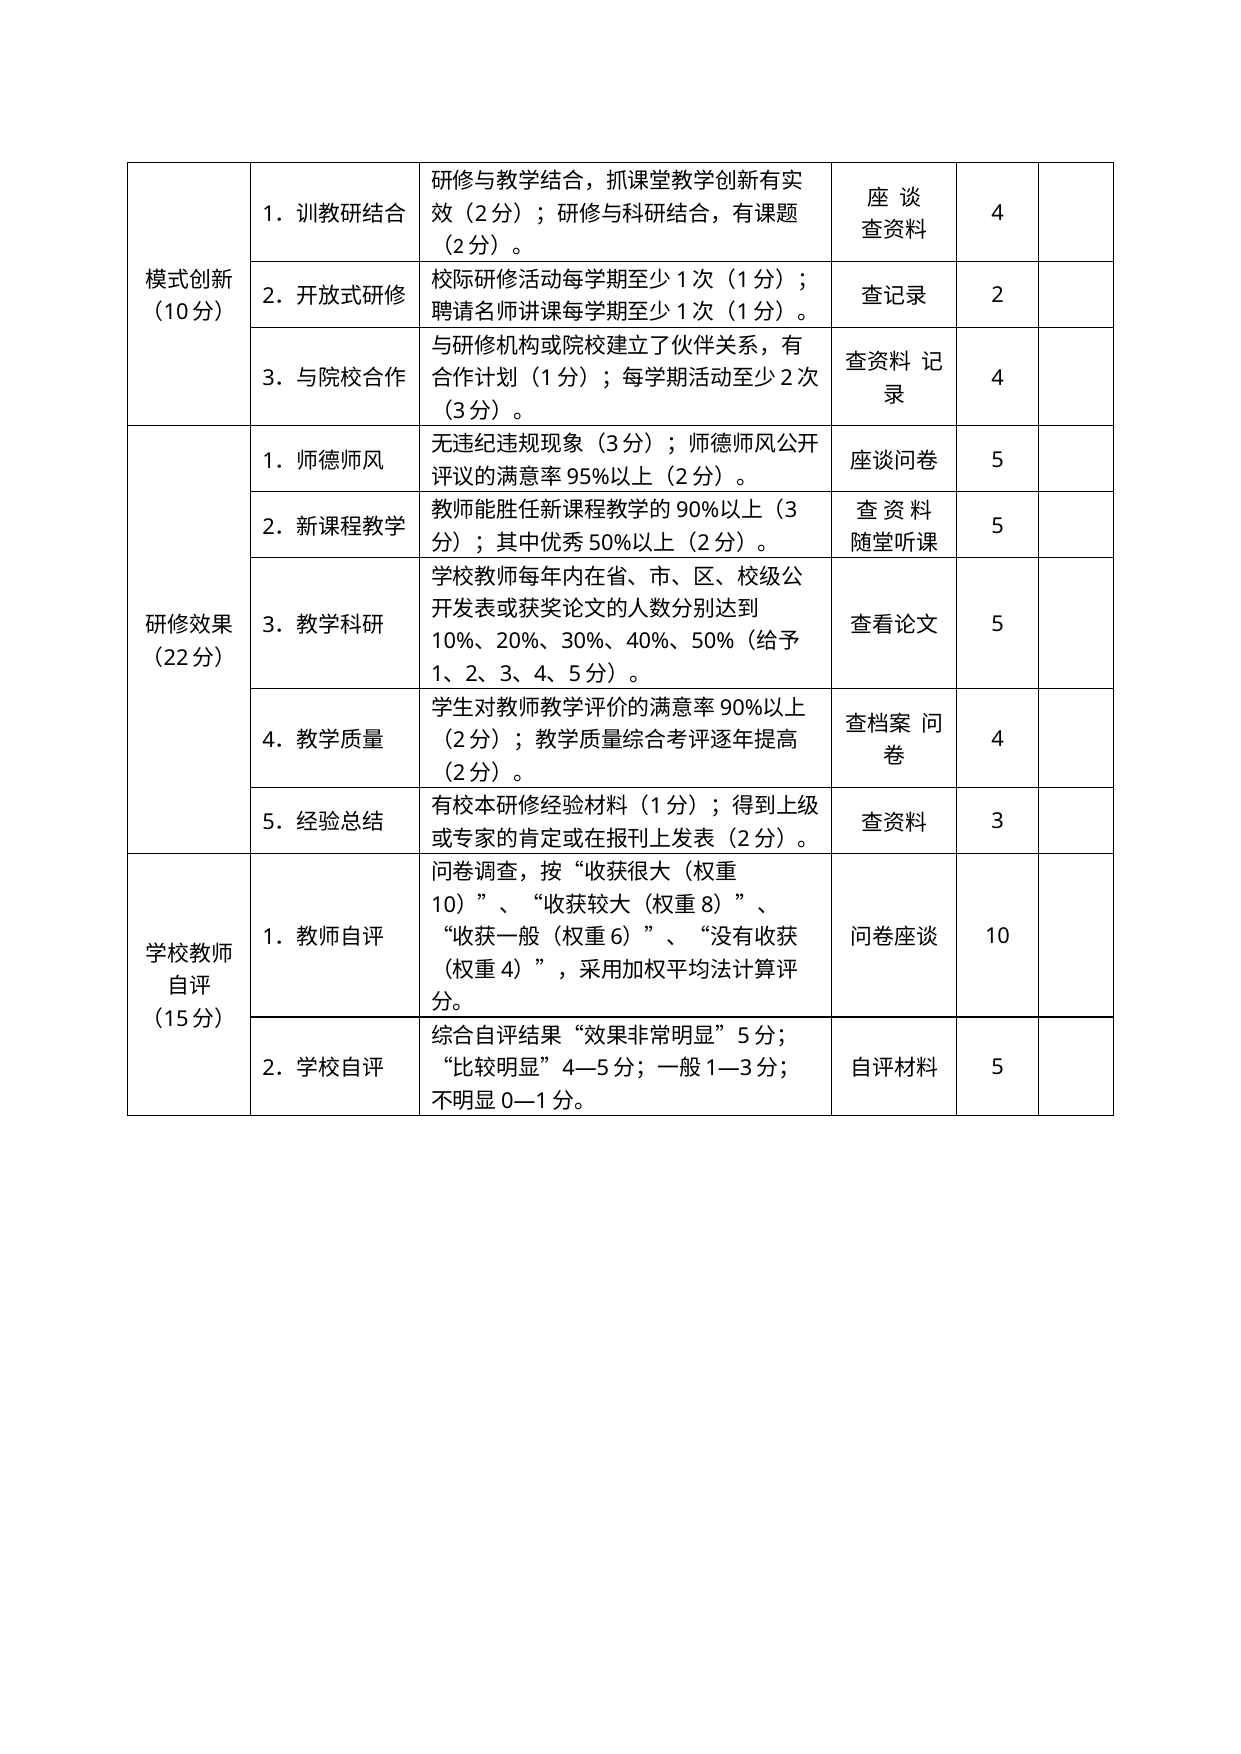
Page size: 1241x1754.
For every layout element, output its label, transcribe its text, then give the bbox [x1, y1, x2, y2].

table_cell 查资料 记 录 [832, 328, 956, 425]
table_cell 4 [957, 328, 1038, 425]
table_cell [1039, 558, 1113, 688]
table_cell 3 [957, 788, 1038, 853]
table_cell 查 资 料 随堂听课 [832, 492, 956, 557]
table_cell 4 [957, 163, 1038, 261]
table_cell 模式创新 （10分） [128, 163, 250, 425]
table_cell 查记录 [832, 262, 956, 327]
table_cell [1039, 262, 1113, 327]
table_cell 4 [957, 689, 1038, 787]
table_cell [1039, 788, 1113, 853]
table_cell 3．教学科研 [251, 558, 419, 688]
table_cell 查档案 问 卷 [832, 689, 956, 787]
table_cell 2．新课程教学 [251, 492, 419, 557]
table_cell 1．训教研结合 [251, 163, 419, 261]
table_cell 2．开放式研修 [251, 262, 419, 327]
table_cell 无违纪违规现象（3分）；师德师风公开评议的满意率95%以上（2分）。 [420, 426, 831, 491]
table_cell 查看论文 [832, 558, 956, 688]
table_cell 有校本研修经验材料（1分）；得到上级或专家的肯定或在报刊上发表（2分）。 [420, 788, 831, 853]
table_cell [1039, 426, 1113, 491]
table_cell 座 谈 查资料 [832, 163, 956, 261]
table_cell 5 [957, 558, 1038, 688]
table_cell 4．教学质量 [251, 689, 419, 787]
table_cell 查资料 [832, 788, 956, 853]
table_cell 学生对教师教学评价的满意率90%以上（2分）；教学质量综合考评逐年提高（2分）。 [420, 689, 831, 787]
table_cell 教师能胜任新课程教学的90%以上（3分）；其中优秀50%以上（2分）。 [420, 492, 831, 557]
table_cell [1039, 854, 1113, 1016]
table_cell 综合自评结果“效果非常明显”5分；“比较明显”4—5分；一般1—3分；不明显0—1分。 [420, 1018, 831, 1115]
table_cell 1．师德师风 [251, 426, 419, 491]
table_cell 5 [957, 492, 1038, 557]
table_cell 学校教师每年内在省、市、区、校级公开发表或获奖论文的人数分别达到10%、20%、30%、40%、50%（给予1、2、3、4、5分）。 [420, 558, 831, 688]
table_cell 1．教师自评 [251, 854, 419, 1016]
table_cell 2 [957, 262, 1038, 327]
table_cell 座谈问卷 [832, 426, 956, 491]
table_cell 问卷调查，按“收获很大（权重10）”、“收获较大（权重8）”、“收获一般（权重6）”、“没有收获（权重4）”，采用加权平均法计算评分。 [420, 854, 831, 1016]
table_cell 研修效果 （22分） [128, 426, 250, 853]
table_cell 2．学校自评 [251, 1018, 419, 1115]
table_cell [1039, 689, 1113, 787]
table_cell 5．经验总结 [251, 788, 419, 853]
table_cell [1039, 1018, 1113, 1115]
table_cell 与研修机构或院校建立了伙伴关系，有合作计划（1分）；每学期活动至少2次（3分）。 [420, 328, 831, 425]
table_cell 自评材料 [832, 1018, 956, 1115]
table_cell 10 [957, 854, 1038, 1016]
table_cell 5 [957, 426, 1038, 491]
table_cell [1039, 163, 1113, 261]
table_cell [1039, 328, 1113, 425]
table_cell 研修与教学结合，抓课堂教学创新有实效（2分）；研修与科研结合，有课题（2分）。 [420, 163, 831, 261]
table_cell [1039, 492, 1113, 557]
table_cell 学校教师 自评 （15分） [128, 854, 250, 1115]
table_cell 问卷座谈 [832, 854, 956, 1016]
table_cell 5 [957, 1018, 1038, 1115]
table_cell 3．与院校合作 [251, 328, 419, 425]
table_cell 校际研修活动每学期至少1次（1分）；聘请名师讲课每学期至少1次（1分）。 [420, 262, 831, 327]
